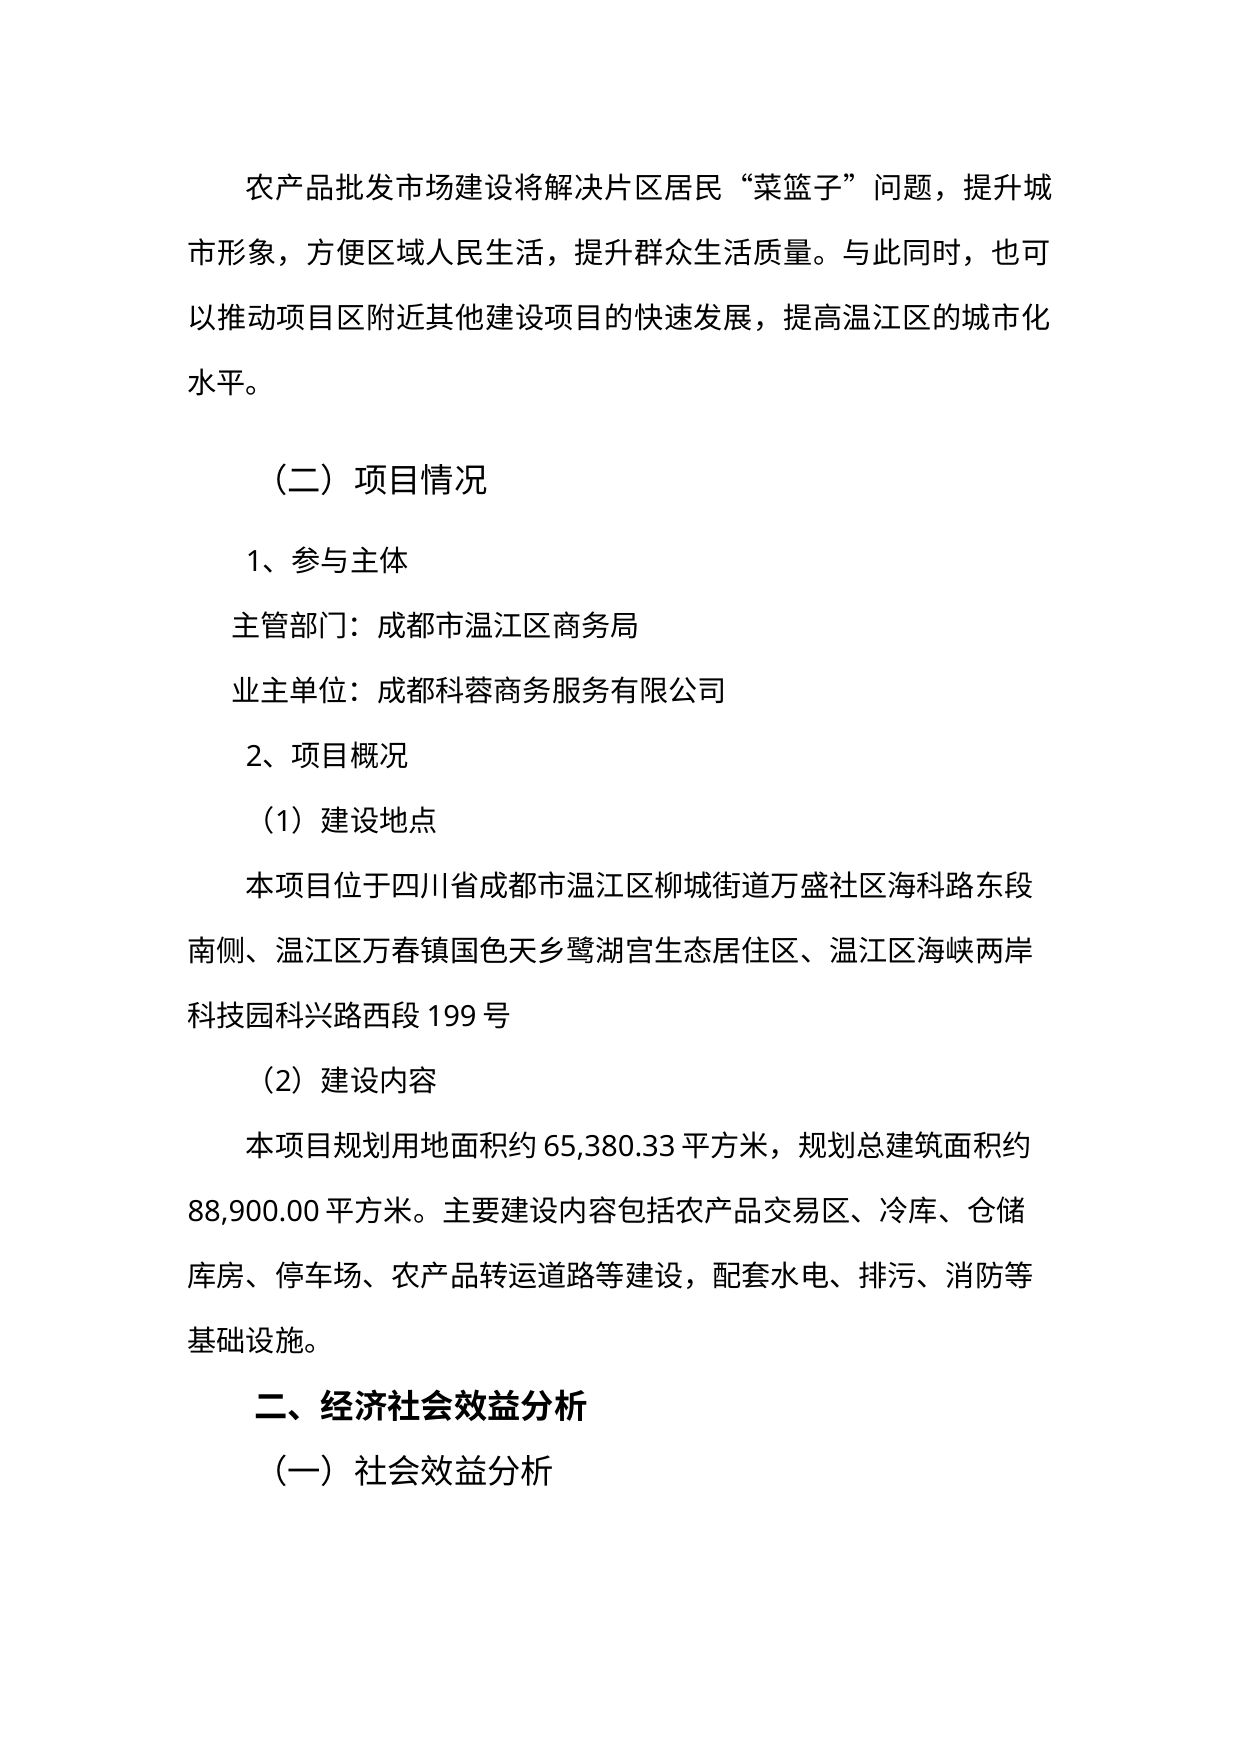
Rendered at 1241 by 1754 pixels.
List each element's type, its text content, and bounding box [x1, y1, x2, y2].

text （2）建设内容 [187, 1047, 1053, 1112]
text 本项目位于四川省成都市温江区柳城街道万盛社区海科路东段南侧、温江区万春镇国色天乡鹭湖宫生态居住区、温江区海峡两岸科技园科兴路西段199号 [187, 852, 1053, 1047]
text 本项目规划用地面积约65,380.33平方米，规划总建筑面积约88,900.00平方米。主要建设内容包括农产品交易区、冷库、仓储库房、停车场、农产品转运道路等建设，配套水电、排污、消防等基础设施。 [187, 1112, 1053, 1372]
text 1、参与主体 [187, 527, 1053, 592]
list 经济社会效益分析 [187, 1372, 1053, 1437]
text 主管部门：成都市温江区商务局 [187, 592, 1053, 657]
text 农产品批发市场建设将解决片区居民“菜篮子”问题，提升城市形象，方便区域人民生活，提升群众生活质量。与此同时，也可以推动项目区附近其他建设项目的快速发展，提高温江区的城市化水平。 [187, 153, 1053, 413]
list （一）社会效益分析 [187, 1437, 1053, 1502]
text （1）建设地点 [187, 787, 1053, 852]
subtitle （二）项目情况 [187, 445, 1053, 510]
text 业主单位：成都科蓉商务服务有限公司 [187, 657, 1053, 722]
text 2、项目概况 [231, 722, 1053, 787]
